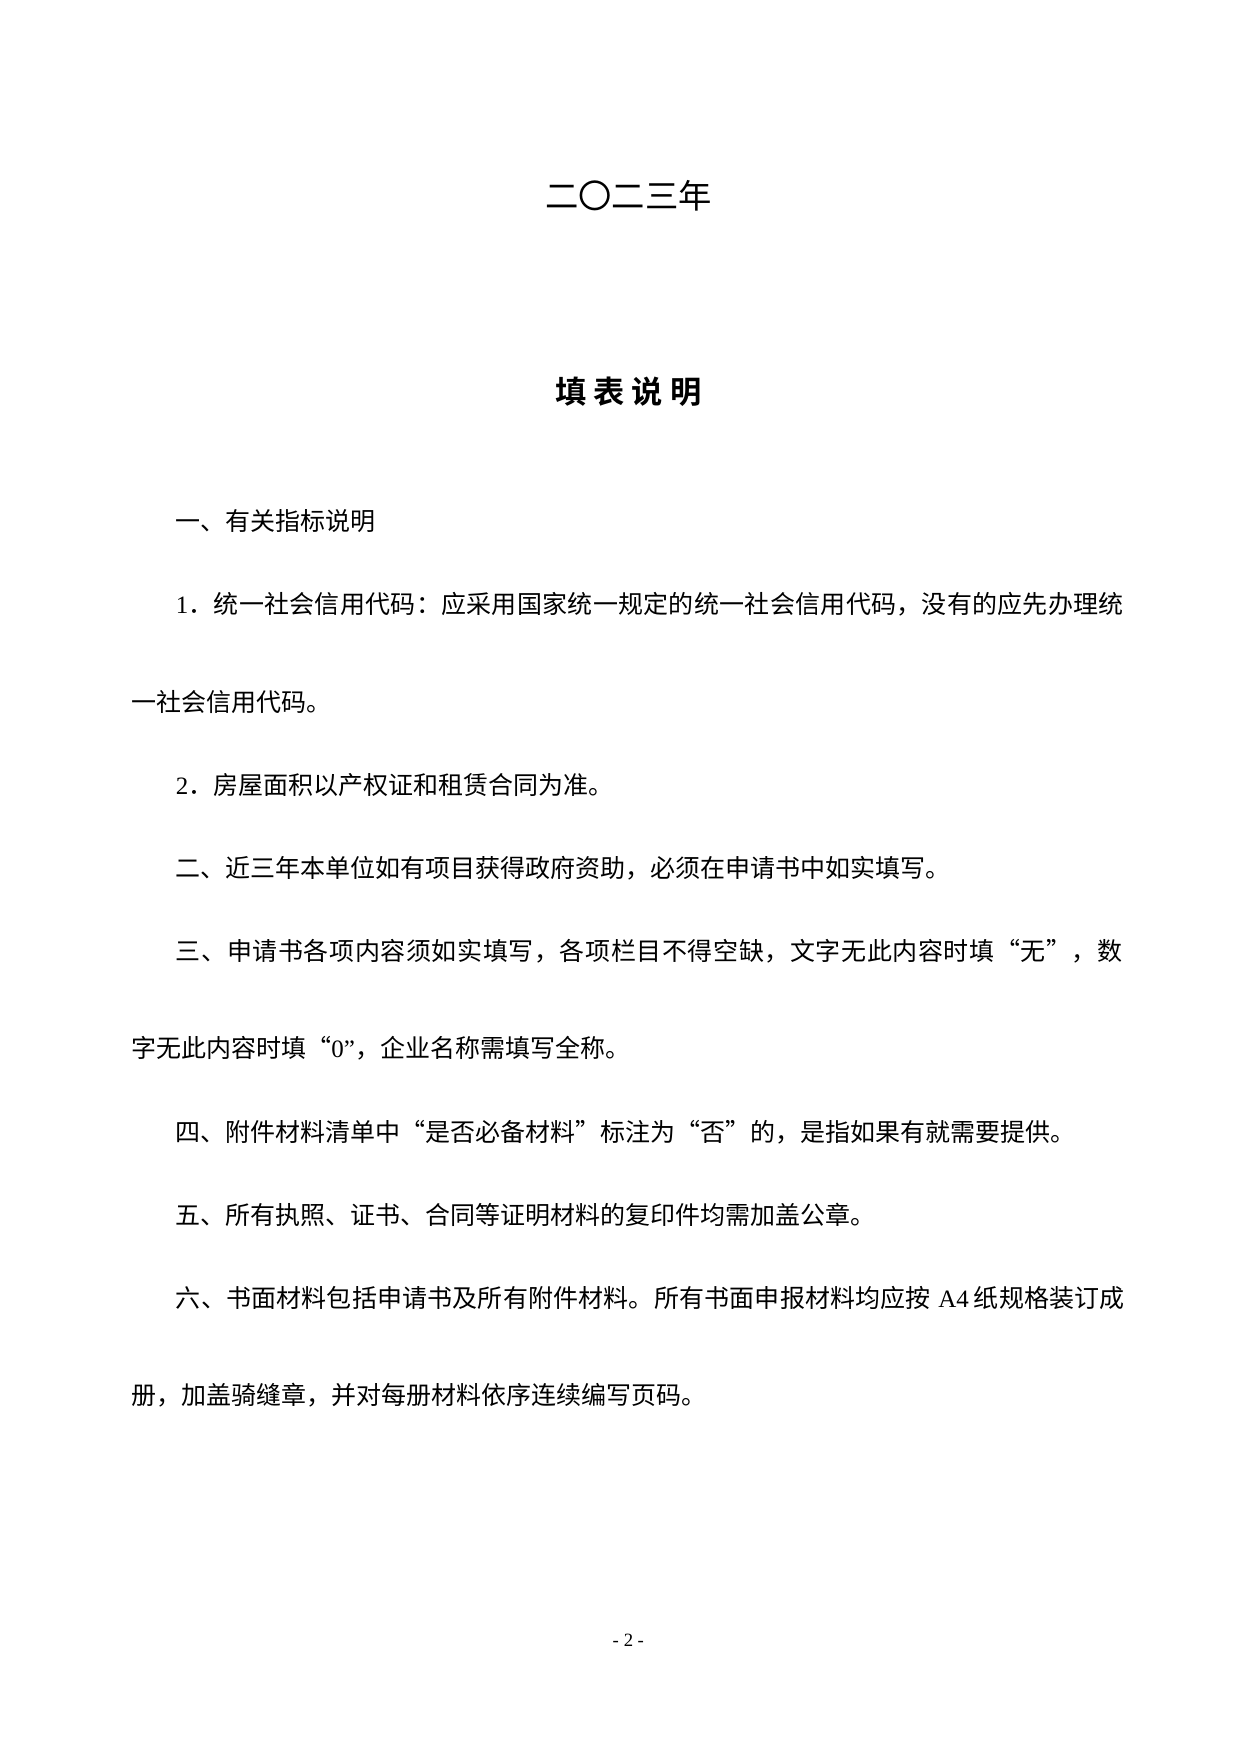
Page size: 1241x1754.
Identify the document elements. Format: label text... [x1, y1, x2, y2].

text 1．统一社会信用代码：应采用国家统一规定的统一社会信用代码，没有的应先办理统一社会信用代码。 [131, 570, 1125, 733]
text 填 表 说 明 [131, 357, 1125, 422]
text 二〇二三年 [131, 162, 1125, 227]
text 2．房屋面积以产权证和租赁合同为准。 [131, 751, 1125, 816]
text 五、所有执照、证书、合同等证明材料的复印件均需加盖公章。 [131, 1181, 1125, 1246]
text 四、附件材料清单中“是否必备材料”标注为“否”的，是指如果有就需要提供。 [131, 1098, 1125, 1163]
text 二、近三年本单位如有项目获得政府资助，必须在申请书中如实填写。 [131, 834, 1125, 899]
text 三、申请书各项内容须如实填写，各项栏目不得空缺，文字无此内容时填“无”，数字无此内容时填“0”，企业名称需填写全称。 [131, 917, 1125, 1079]
text 六、书面材料包括申请书及所有附件材料。所有书面申报材料均应按A4纸规格装订成册，加盖骑缝章，并对每册材料依序连续编写页码。 [131, 1264, 1125, 1426]
text 一、有关指标说明 [131, 487, 1125, 552]
